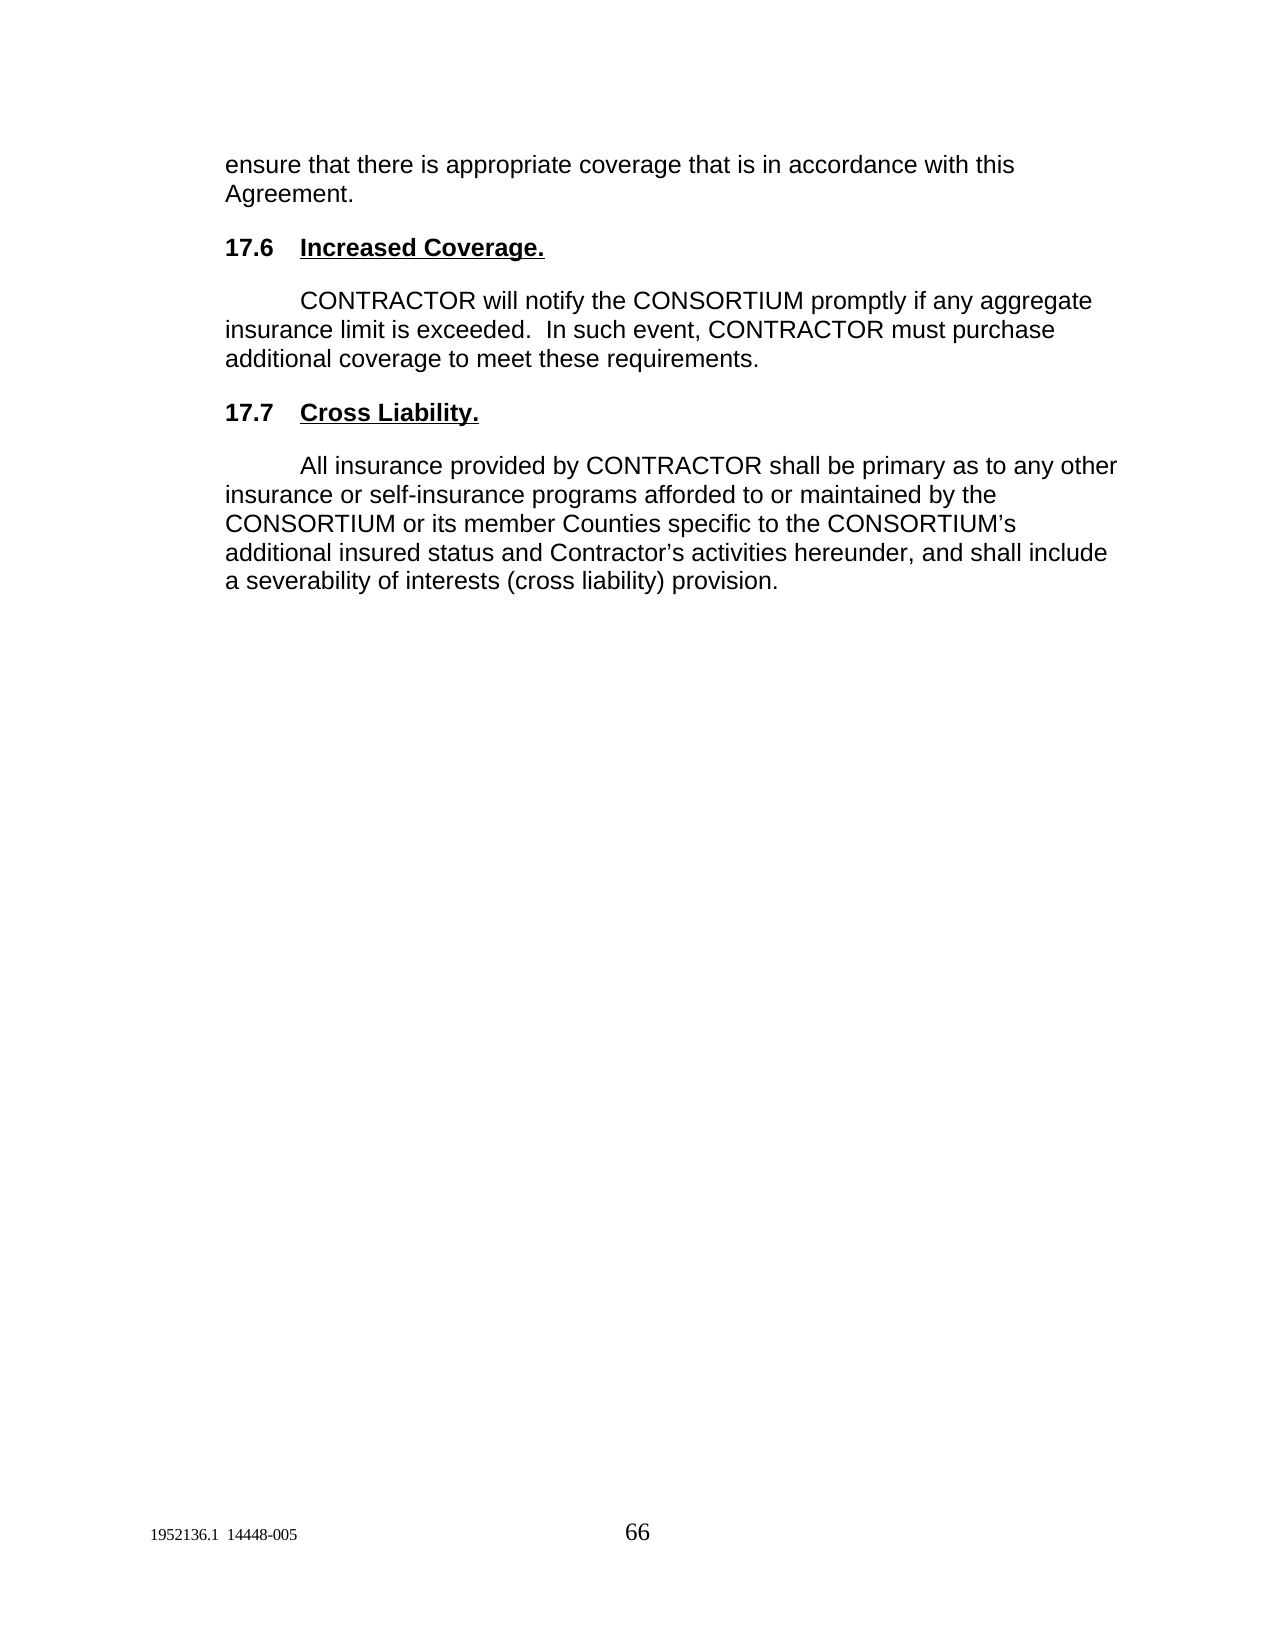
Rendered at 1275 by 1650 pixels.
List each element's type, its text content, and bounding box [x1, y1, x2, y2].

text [225, 150, 1125, 207]
text Cross Liability. [225, 397, 1125, 426]
text Increased Coverage. [225, 232, 1125, 261]
text CONTRACTOR will notify the CONSORTIUM promptly if any aggregate insurance limit is exceeded. In such event, CONTRACTOR must purchase additional coverage to meet these requirements. [225, 286, 1125, 372]
text All insurance provided by CONTRACTOR shall be primary as to any other insurance or self-insurance programs afforded to or maintained by the CONSORTIUM or its member Counties specific to the CONSORTIUM’s additional insured status and Contractor’s activities hereunder, and shall include a severability of interests (cross liability) provision. [225, 451, 1125, 595]
